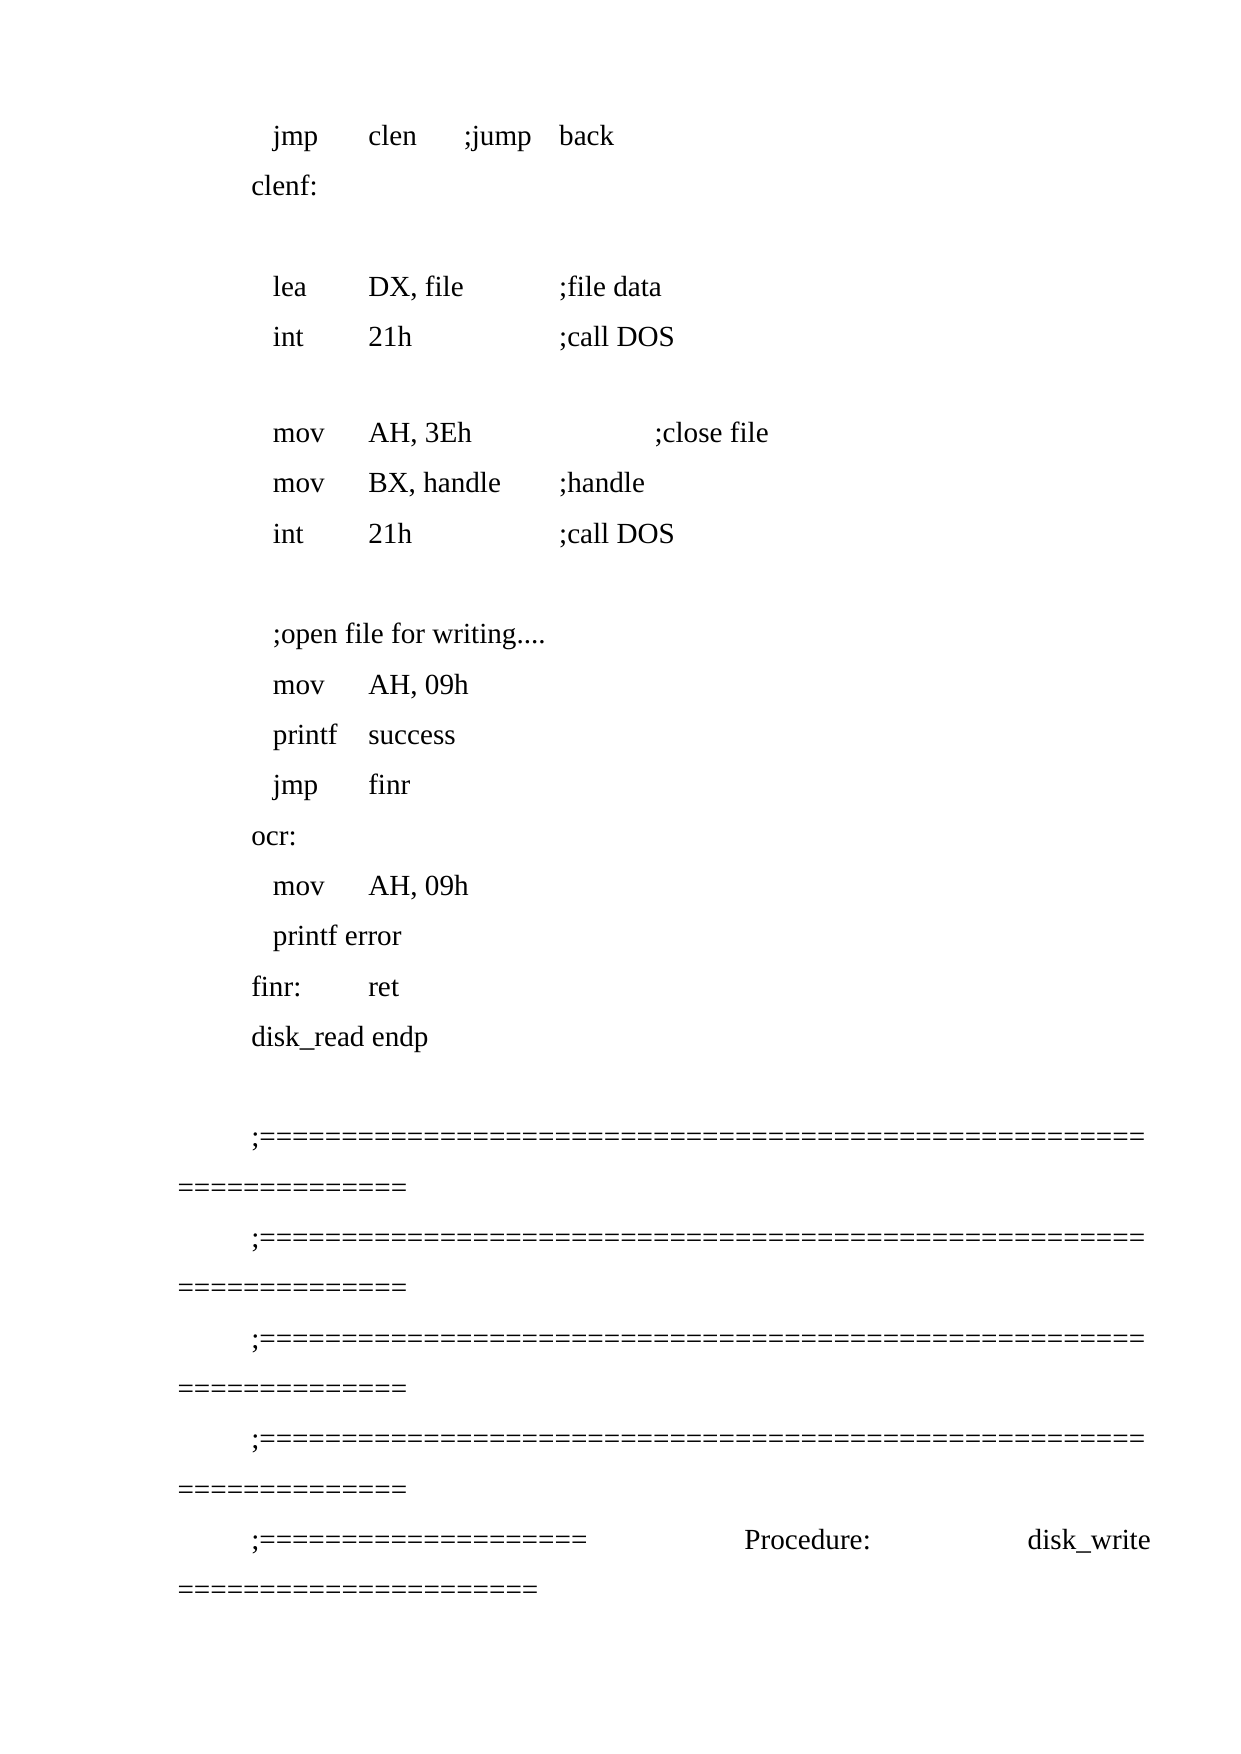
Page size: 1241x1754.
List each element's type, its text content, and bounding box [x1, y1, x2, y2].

text ;==================================================================== [177, 1119, 1152, 1203]
text printf success [177, 717, 1152, 751]
text ;==================== Procedure: disk_write ====================== [177, 1522, 1152, 1606]
text jmp clen ;jump back [177, 118, 1152, 152]
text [177, 1421, 1152, 1505]
text printf error [177, 918, 1152, 952]
text mov BX, handle ;handle [177, 466, 1152, 499]
text lea DX, file ;file data [177, 269, 1152, 303]
text jmp finr [177, 767, 1152, 801]
text mov AH, 09h [177, 868, 1152, 902]
text disk_read endp [177, 1019, 1152, 1052]
text ocr: [177, 818, 1152, 851]
text int 21h ;call DOS [177, 516, 1152, 549]
text mov AH, 3Eh ;close file [177, 415, 1152, 449]
text mov AH, 09h [177, 667, 1152, 700]
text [177, 1321, 1152, 1405]
text ;open file for writing.... [177, 616, 1152, 650]
text clenf: [177, 168, 1152, 202]
text ;==================================================================== [177, 1220, 1152, 1304]
text finr: ret [177, 969, 1152, 1002]
text int 21h ;call DOS [177, 319, 1152, 353]
